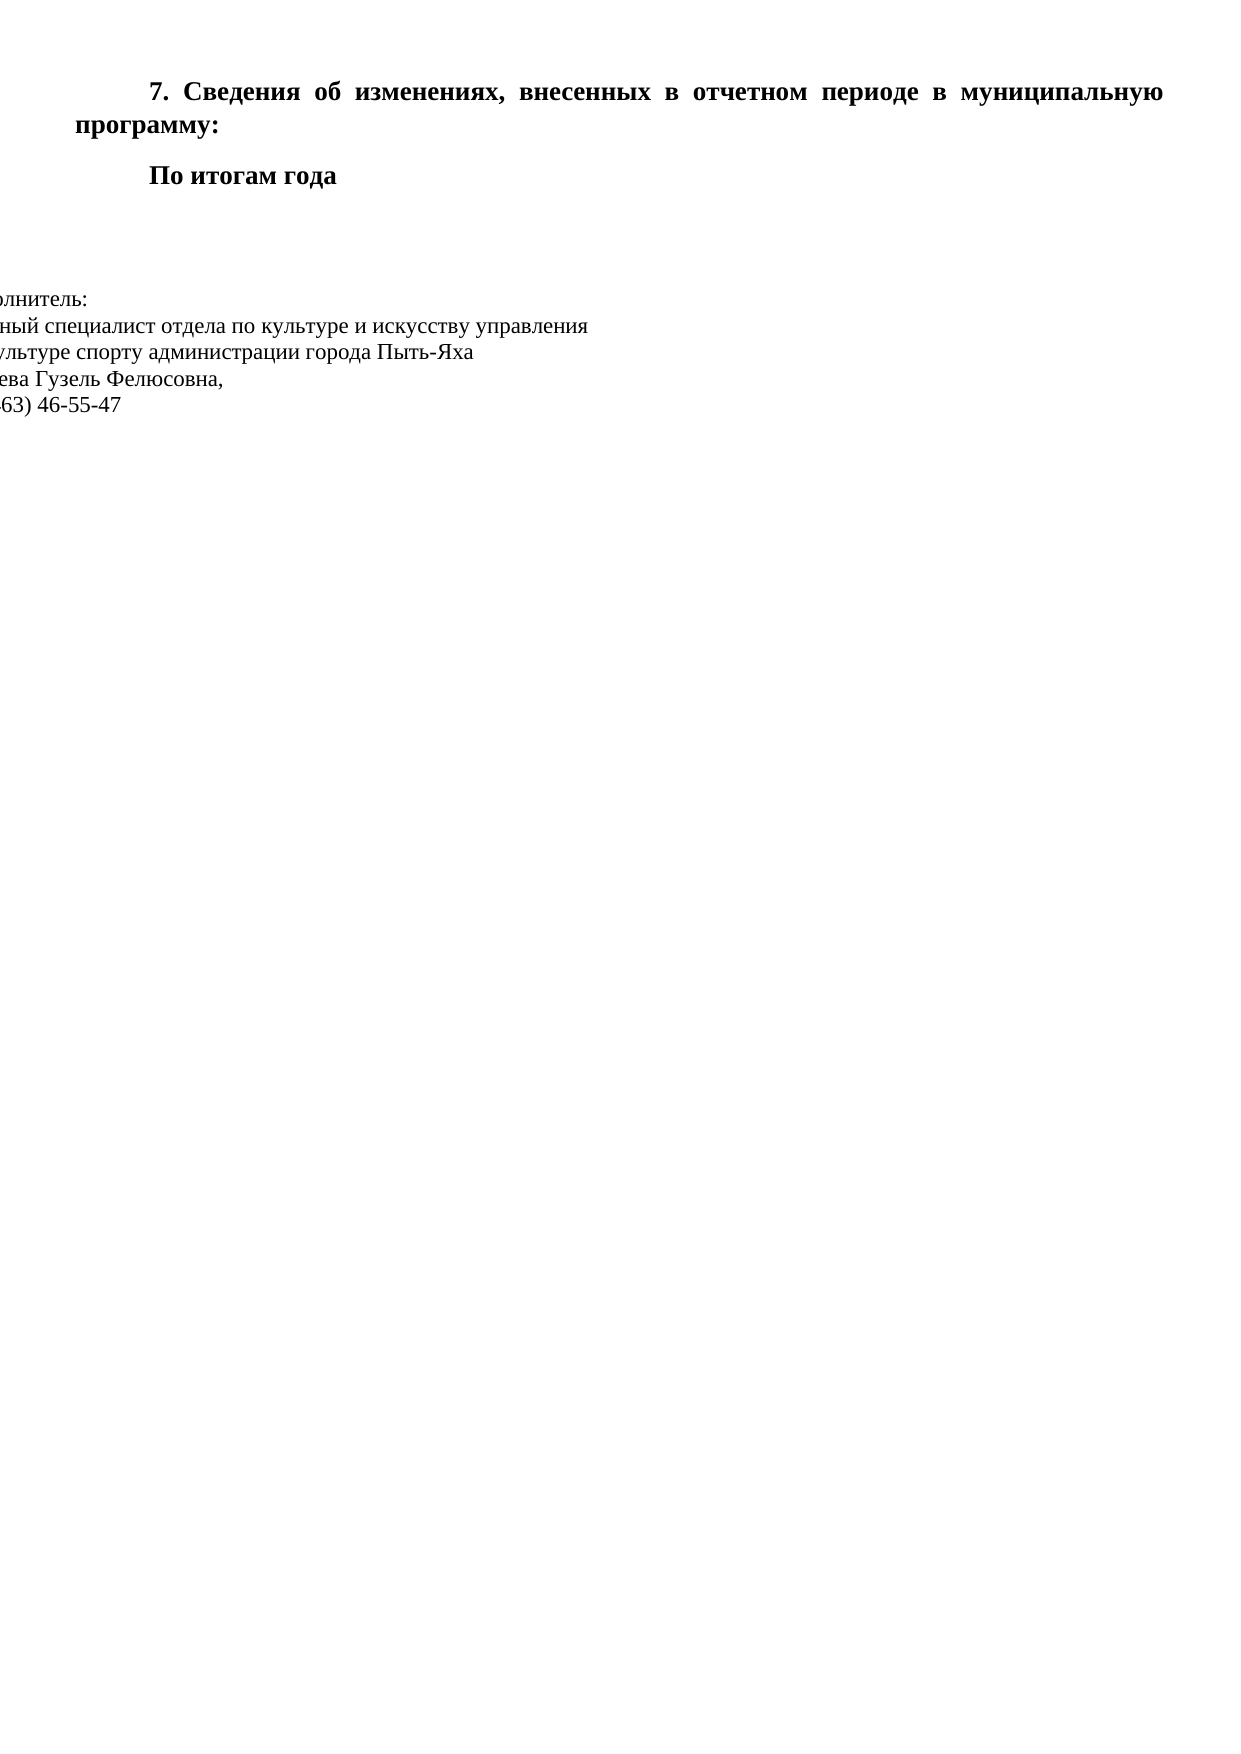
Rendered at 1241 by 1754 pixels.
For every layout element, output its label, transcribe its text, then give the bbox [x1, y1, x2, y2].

table_header Исполнитель: [0, 259, 304, 312]
table_cell Газиева Гузель Фелюсовна, 8 (3463) 46-55-47 [0, 365, 304, 417]
text 7. Сведения об изменениях, внесенных в отчетном периоде в муниципальную программу: [75, 75, 1165, 140]
table_cell Главный специалист отдела по культуре и искусству управления по культуре спорту администрации города Пыть-Яха [0, 312, 1240, 364]
text По итогам года [75, 159, 1165, 190]
